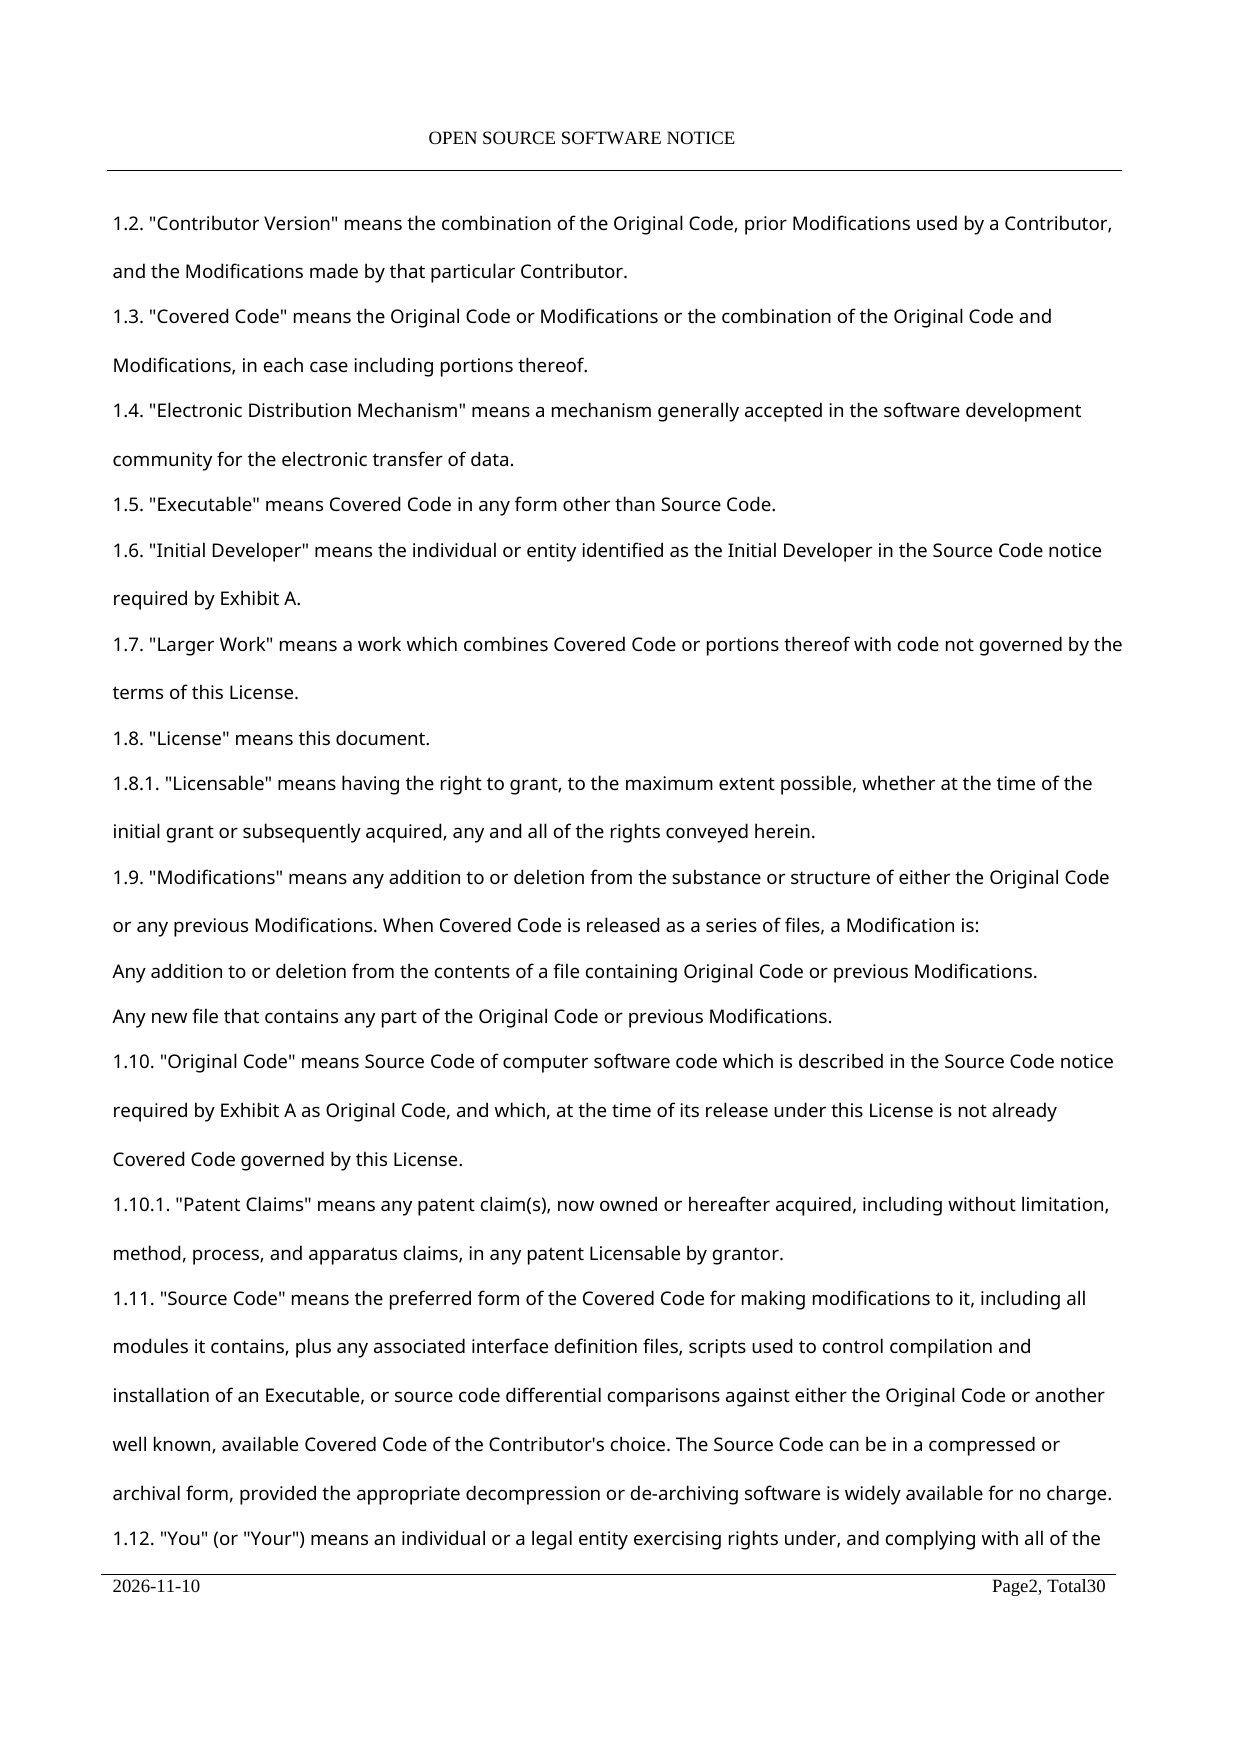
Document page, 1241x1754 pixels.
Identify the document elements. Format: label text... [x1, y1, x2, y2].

text 1.10.1. "Patent Claims" means any patent claim(s), now owned or hereafter acquired, including without limitation, method, process, and apparatus claims, in any patent Licensable by grantor. [112, 1188, 1128, 1269]
text 1.6. "Initial Developer" means the individual or entity identified as the Initial Developer in the Source Code notice required by Exhibit A. [112, 533, 1128, 615]
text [112, 1522, 1128, 1554]
text 1.10. "Original Code" means Source Code of computer software code which is described in the Source Code notice required by Exhibit A as Original Code, and which, at the time of its release under this License is not already Covered Code governed by this License. [112, 1045, 1128, 1175]
text 1.8. "License" means this document. [112, 721, 1128, 754]
text 1.9. "Modifications" means any addition to or deletion from the substance or structure of either the Original Code or any previous Modifications. When Covered Code is released as a series of files, a Modification is: [112, 861, 1128, 942]
text 1.7. "Larger Work" means a work which combines Covered Code or portions thereof with code not governed by the terms of this License. [112, 627, 1128, 709]
text Any new file that contains any part of the Original Code or previous Modifications. [112, 1000, 1128, 1032]
text 1.4. "Electronic Distribution Mechanism" means a mechanism generally accepted in the software development community for the electronic transfer of data. [112, 394, 1128, 476]
text 1.3. "Covered Code" means the Original Code or Modifications or the combination of the Original Code and Modifications, in each case including portions thereof. [112, 300, 1128, 382]
text 1.11. "Source Code" means the preferred form of the Covered Code for making modifications to it, including all modules it contains, plus any associated interface definition files, scripts used to control compilation and installation of an Executable, or source code differential comparisons against either the Original Code or another well known, available Covered Code of the Contributor's choice. The Source Code can be in a compressed or archival form, provided the appropriate decompression or de-archiving software is widely available for no charge. [112, 1282, 1128, 1509]
text 1.2. "Contributor Version" means the combination of the Original Code, prior Modifications used by a Contributor, and the Modifications made by that particular Contributor. [112, 206, 1128, 288]
text 1.5. "Executable" means Covered Code in any form other than Source Code. [112, 488, 1128, 521]
text 1.8.1. "Licensable" means having the right to grant, to the maximum extent possible, whether at the time of the initial grant or subsequently acquired, any and all of the rights conveyed herein. [112, 767, 1128, 848]
text Any addition to or deletion from the contents of a file containing Original Code or previous Modifications. [112, 954, 1128, 987]
